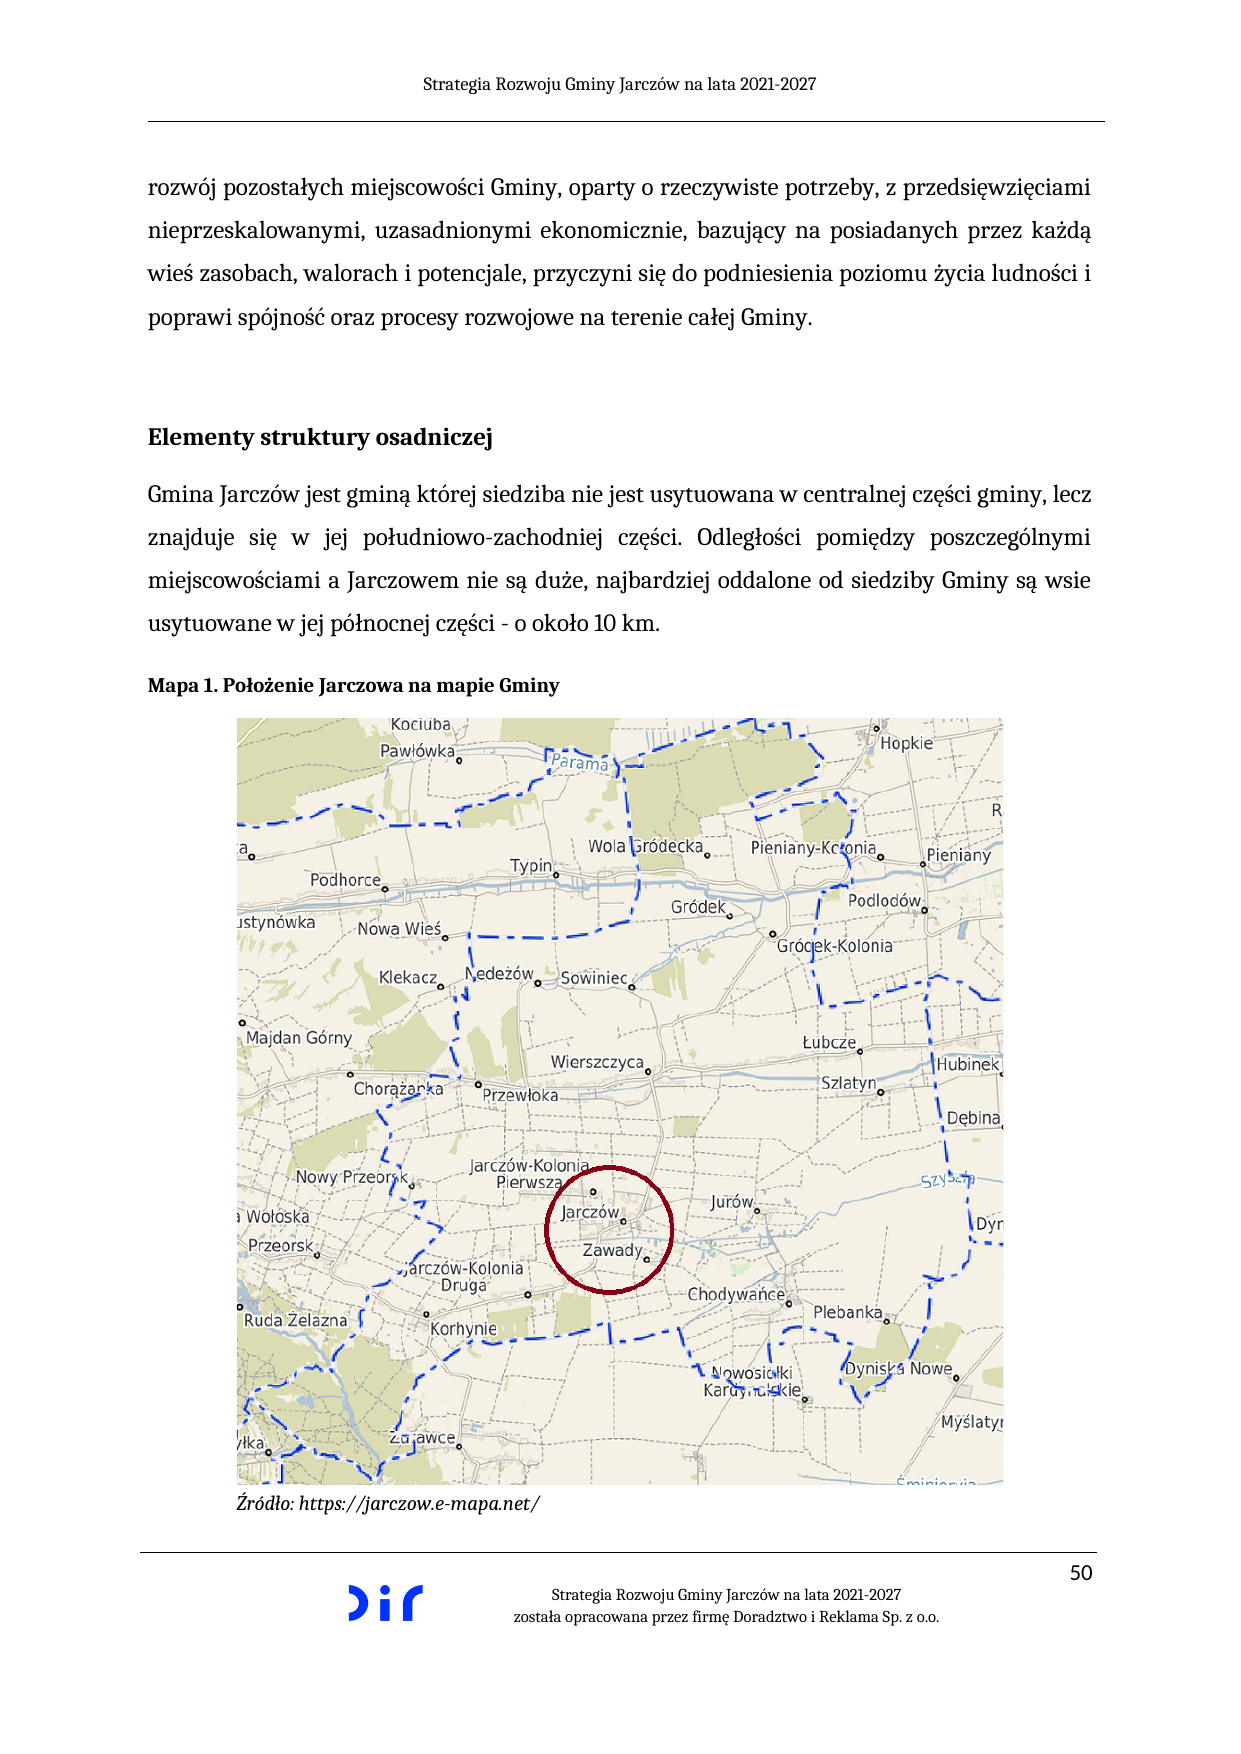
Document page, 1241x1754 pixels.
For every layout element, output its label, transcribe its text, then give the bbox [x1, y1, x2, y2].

picture [348, 1585, 423, 1621]
text Źródło: https://jarczow.e-mapa.net/ [236, 1491, 1092, 1515]
text Mapa 1. Położenie Jarczowa na mapie Gminy [148, 673, 1092, 697]
text Elementy struktury osadniczej [148, 423, 1092, 452]
picture [236, 718, 1004, 1485]
text Gmina Jarczów jest gminą której siedziba nie jest usytuowana w centralnej części gminy, lecz znajduje się w jej południowo-zachodniej części. Odległości pomiędzy poszczególnymi miejscowościami a Jarczowem nie są duże, najbardziej oddalone od siedziby Gminy są wsie usytuowane w jej północnej części - o około 10 km. [148, 480, 1092, 638]
